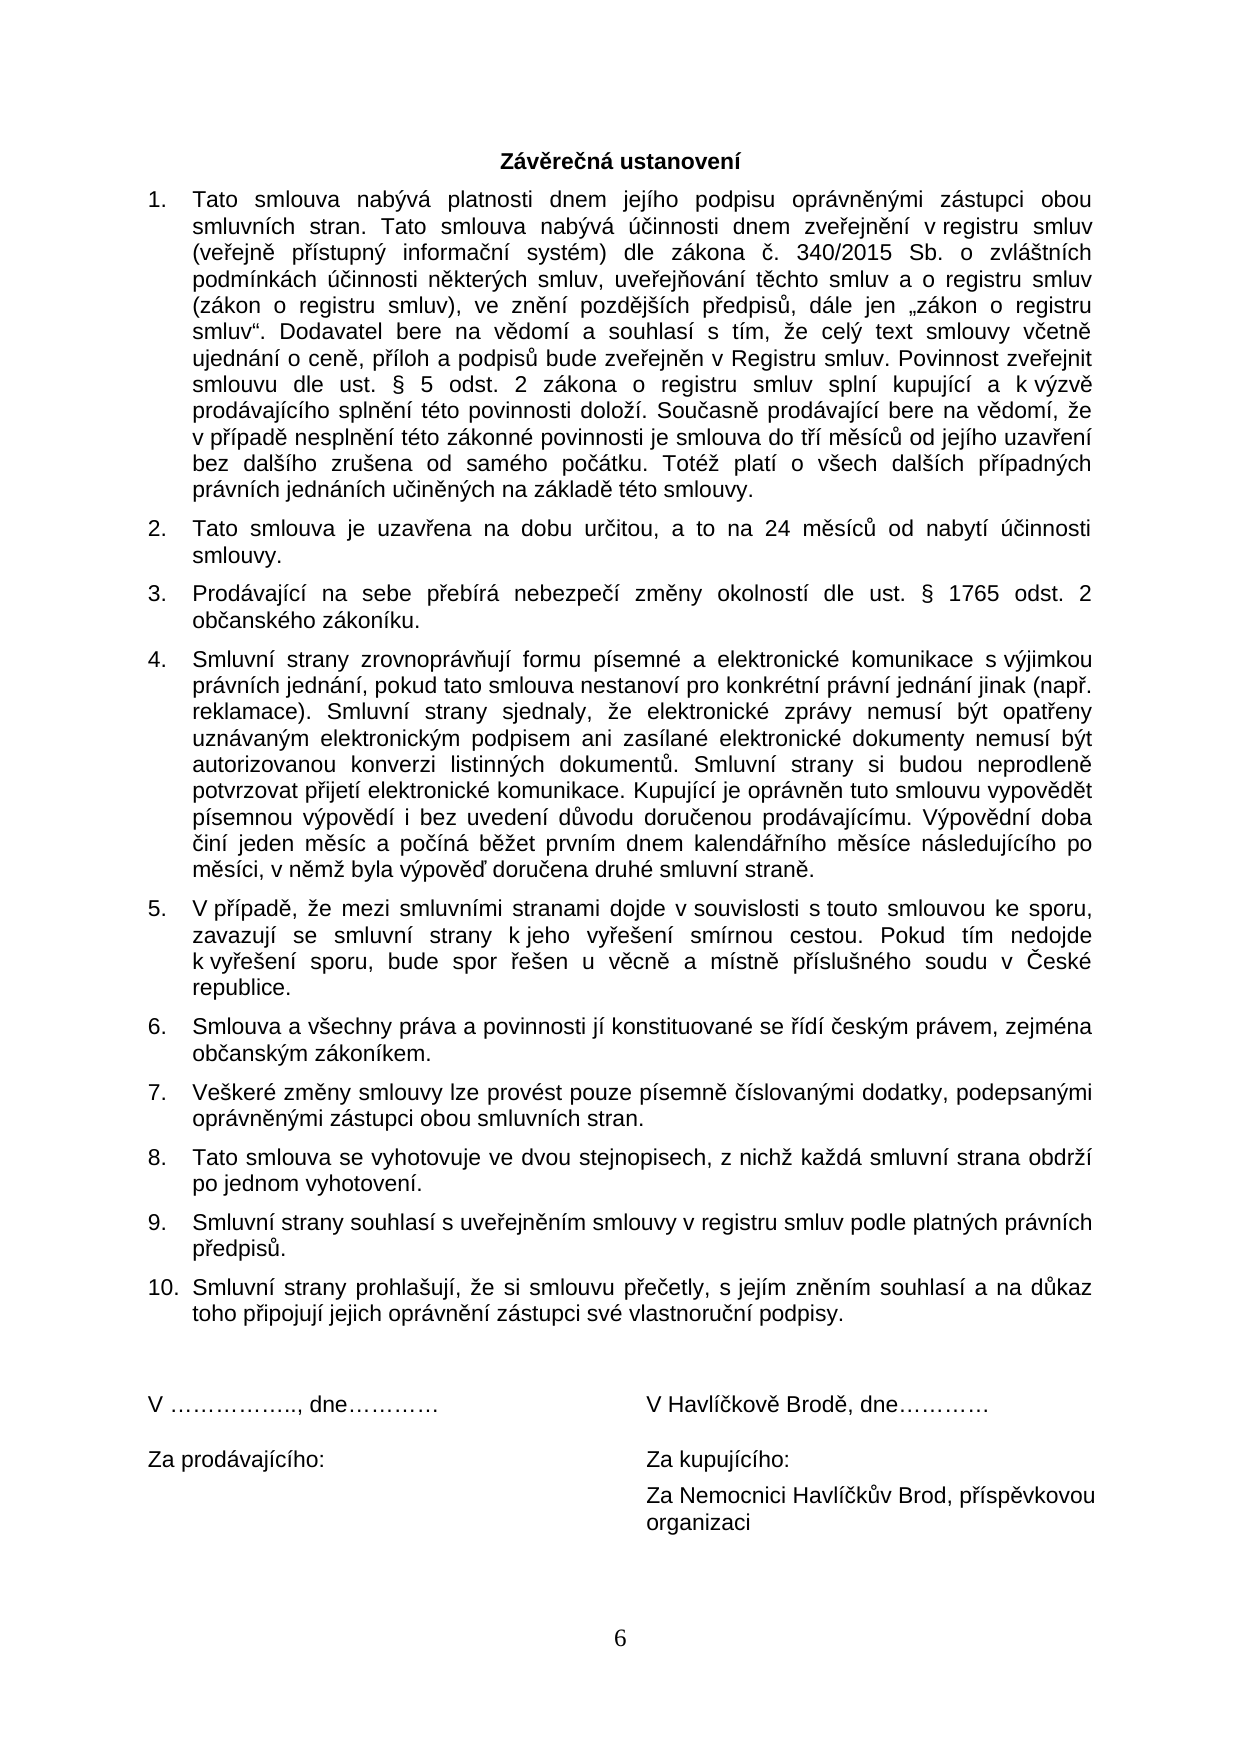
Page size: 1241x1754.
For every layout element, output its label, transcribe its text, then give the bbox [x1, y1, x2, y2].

list Tato smlouva se vyhotovuje ve dvou stejnopisech, z nichž každá smluvní strana obdrží po jednom vyhotovení. [148, 1144, 1093, 1196]
list Tato smlouva je uzavřena na dobu určitou, a to na 24 měsíců od nabytí účinnosti smlouvy. [148, 515, 1093, 568]
text Závěrečná ustanovení [148, 148, 1093, 174]
list Veškeré změny smlouvy lze provést pouze písemně číslovanými dodatky, podepsanými oprávněnými zástupci obou smluvních stran. [148, 1078, 1093, 1131]
list V případě, že mezi smluvními stranami dojde v souvislosti s touto smlouvou ke sporu, zavazují se smluvní strany k jeho vyřešení smírnou cestou. Pokud tím nedojde k vyřešení sporu, bude spor řešen u věcně a místně příslušného soudu v České republice. [148, 895, 1093, 1001]
list Smluvní strany souhlasí s uveřejněním smlouvy v registru smluv podle platných právních předpisů. [148, 1209, 1093, 1262]
list Smluvní strany prohlašují, že si smlouvu přečetly, s jejím zněním souhlasí a na důkaz toho připojují jejich oprávnění zástupci své vlastnoruční podpisy. [148, 1274, 1093, 1327]
list Prodávající na sebe přebírá nebezpečí změny okolností dle ust. § 1765 odst. 2 občanského zákoníku. [148, 580, 1093, 633]
list Smluvní strany zrovnoprávňují formu písemné a elektronické komunikace s výjimkou právních jednání, pokud tato smlouva nestanoví pro konkrétní právní jednání jinak (např. reklamace). Smluvní strany sjednaly, že elektronické zprávy nemusí být opatřeny uznávaným elektronickým podpisem ani zasílané elektronické dokumenty nemusí být autorizovanou konverzi listinných dokumentů. Smluvní strany si budou neprodleně potvrzovat přijetí elektronické komunikace. Kupující je oprávněn tuto smlouvu vypovědět písemnou výpovědí i bez uvedení důvodu doručenou prodávajícímu. Výpovědní doba činí jeden měsíc a počíná běžet prvním dnem kalendářního měsíce následujícího po měsíci, v němž byla výpověď doručena druhé smluvní straně. [148, 646, 1093, 883]
list Smlouva a všechny práva a povinnosti jí konstituované se řídí českým právem, zejména občanským zákoníkem. [148, 1013, 1093, 1066]
table_header V Havlíčkově Brodě, dne………… Za kupujícího: Za Nemocnici Havlíčkův Brod, příspěvkovou organizaci [635, 1366, 1140, 1535]
list Tato smlouva nabývá platnosti dnem jejího podpisu oprávněnými zástupci obou smluvních stran. Tato smlouva nabývá účinnosti dnem zveřejnění v registru smluv (veřejně přístupný informační systém) dle zákona č. 340/2015 Sb. o zvláštních podmínkách účinnosti některých smluv, uveřejňování těchto smluv a o registru smluv (zákon o registru smluv), ve znění pozdějších předpisů, dále jen „zákon o registru smluv“. Dodavatel bere na vědomí a souhlasí s tím, že celý text smlouvy včetně ujednání o ceně, příloh a podpisů bude zveřejněn v Registru smluv. Povinnost zveřejnit smlouvu dle ust. § 5 odst. 2 zákona o registru smluv splní kupující a k výzvě prodávajícího splnění této povinnosti doloží. Současně prodávající bere na vědomí, že v případě nesplnění této zákonné povinnosti je smlouva do tří měsíců od jejího uzavření bez dalšího zrušena od samého počátku. Totéž platí o všech dalších případných právních jednáních učiněných na základě této smlouvy. [148, 186, 1093, 503]
table_header V …………….., dne………… Za prodávajícího: [136, 1366, 635, 1535]
